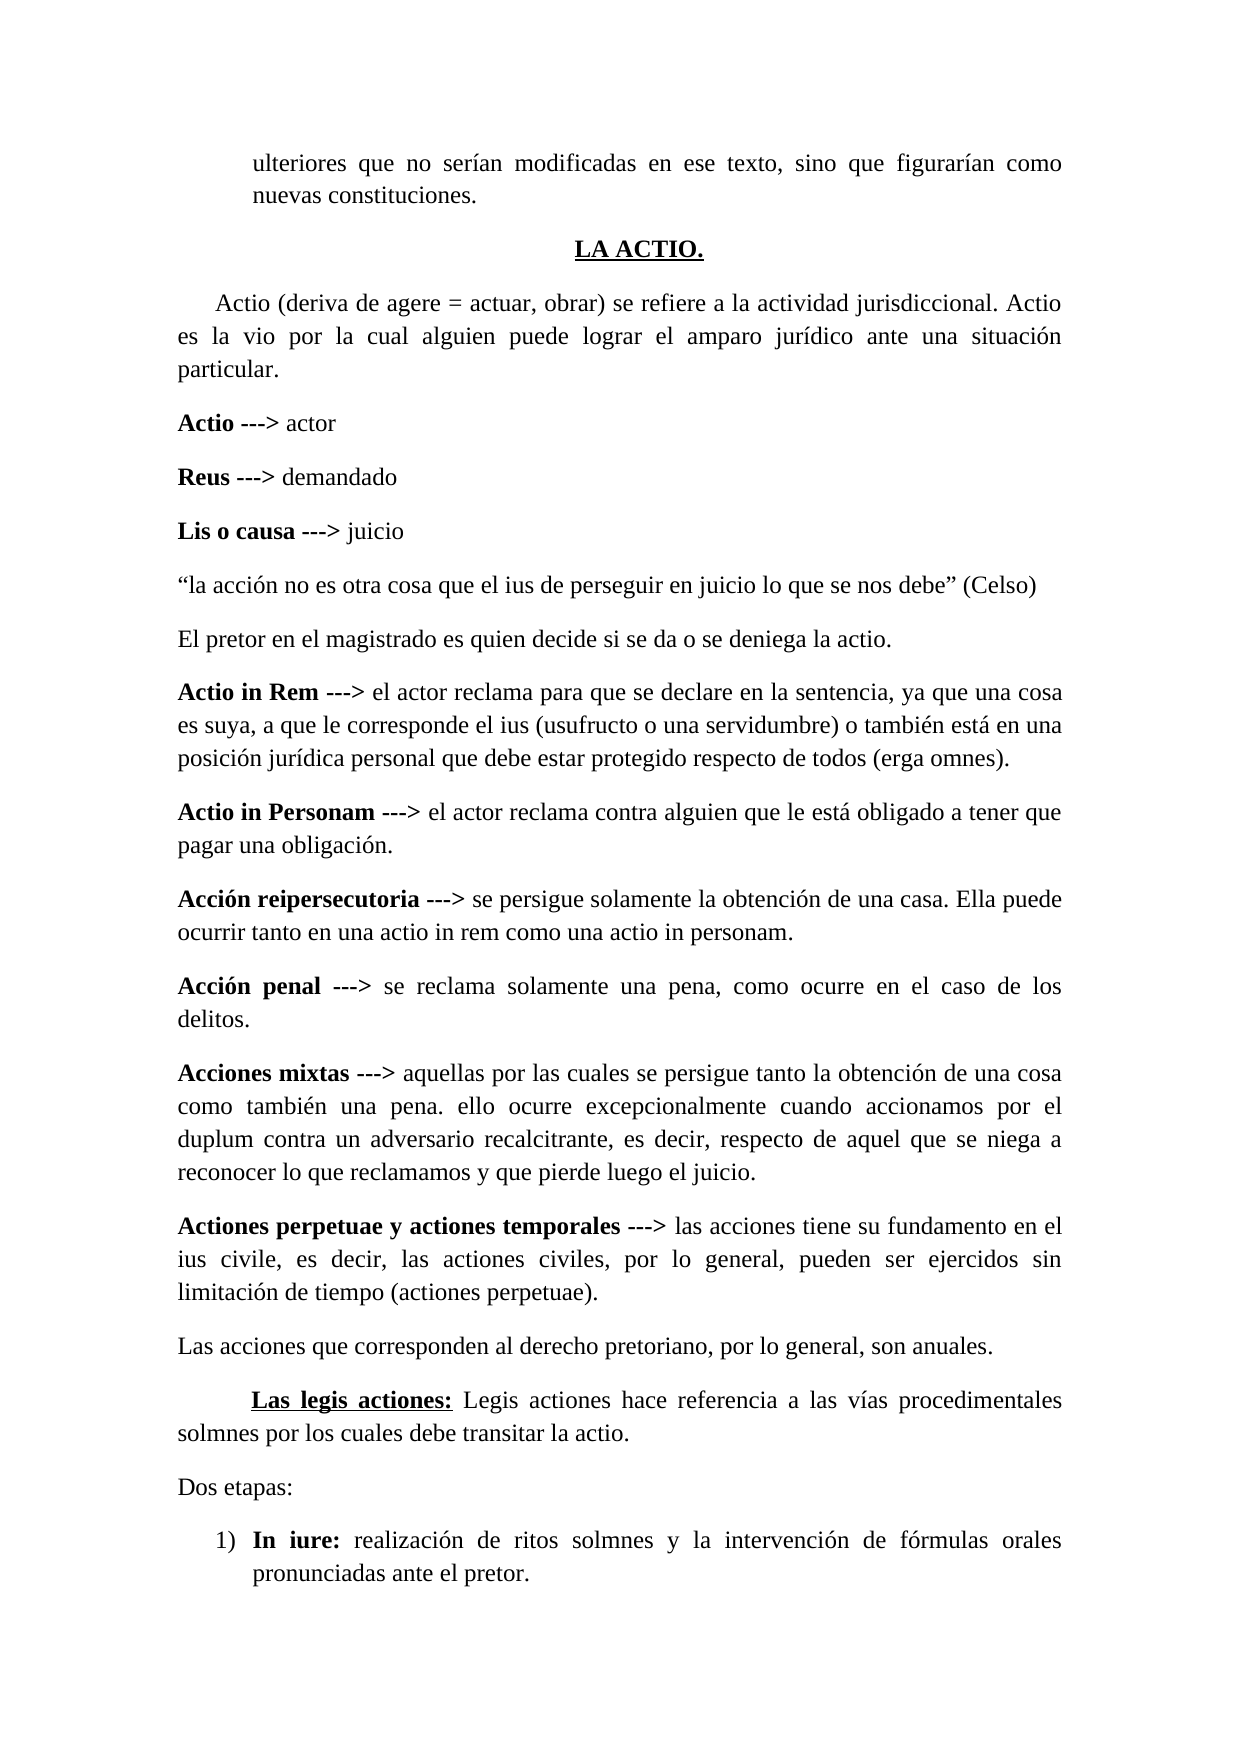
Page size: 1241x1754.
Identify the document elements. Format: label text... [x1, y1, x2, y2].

text Reus ---> demandado [177, 462, 1063, 491]
text Las acciones que corresponden al derecho pretoriano, por lo general, son anuales. [177, 1331, 1063, 1359]
text Acción reipersecutoria ---> se persigue solamente la obtención de una casa. Ella puede ocurrir tanto en una actio in rem como una actio in personam. [177, 884, 1063, 946]
text “la acción no es otra cosa que el ius de perseguir en juicio lo que se nos debe” (Celso) [177, 570, 1063, 598]
text Actio in Rem ---> el actor reclama para que se declare en la sentencia, ya que una cosa es suya, a que le corresponde el ius (usufructo o una servidumbre) o también está en una posición jurídica personal que debe estar protegido respecto de todos (erga omnes). [177, 677, 1063, 772]
text El pretor en el magistrado es quien decide si se da o se deniega la actio. [177, 624, 1063, 652]
text Actio ---> actor [177, 408, 1063, 437]
text Actio (deriva de agere = actuar, obrar) se refiere a la actividad jurisdiccional. Actio es la vio por la cual alguien puede lograr el amparo jurídico ante una situación particular. [177, 288, 1063, 383]
text Las legis actiones: Legis actiones hace referencia a las vías procedimentales solmnes por los cuales debe transitar la actio. [177, 1385, 1063, 1446]
text Acciones mixtas ---> aquellas por las cuales se persigue tanto la obtención de una cosa como también una pena. ello ocurre excepcionalmente cuando accionamos por el duplum contra un adversario recalcitrante, es decir, respecto de aquel que se niega a reconocer lo que reclamamos y que pierde luego el juicio. [177, 1058, 1063, 1186]
text LA ACTIO. [177, 234, 1063, 263]
list In iure: realización de ritos solmnes y la intervención de fórmulas orales pronunciadas ante el pretor. [215, 1525, 1063, 1587]
text Actiones perpetuae y actiones temporales ---> las acciones tiene su fundamento en el ius civile, es decir, las actiones civiles, por lo general, pueden ser ejercidos sin limitación de tiempo (actiones perpetuae). [177, 1211, 1063, 1306]
text Actio in Personam ---> el actor reclama contra alguien que le está obligado a tener que pagar una obligación. [177, 797, 1063, 859]
text Dos etapas: [177, 1472, 1063, 1500]
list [215, 148, 1063, 209]
text Lis o causa ---> juicio [177, 516, 1063, 545]
text Acción penal ---> se reclama solamente una pena, como ocurre en el caso de los delitos. [177, 971, 1063, 1033]
